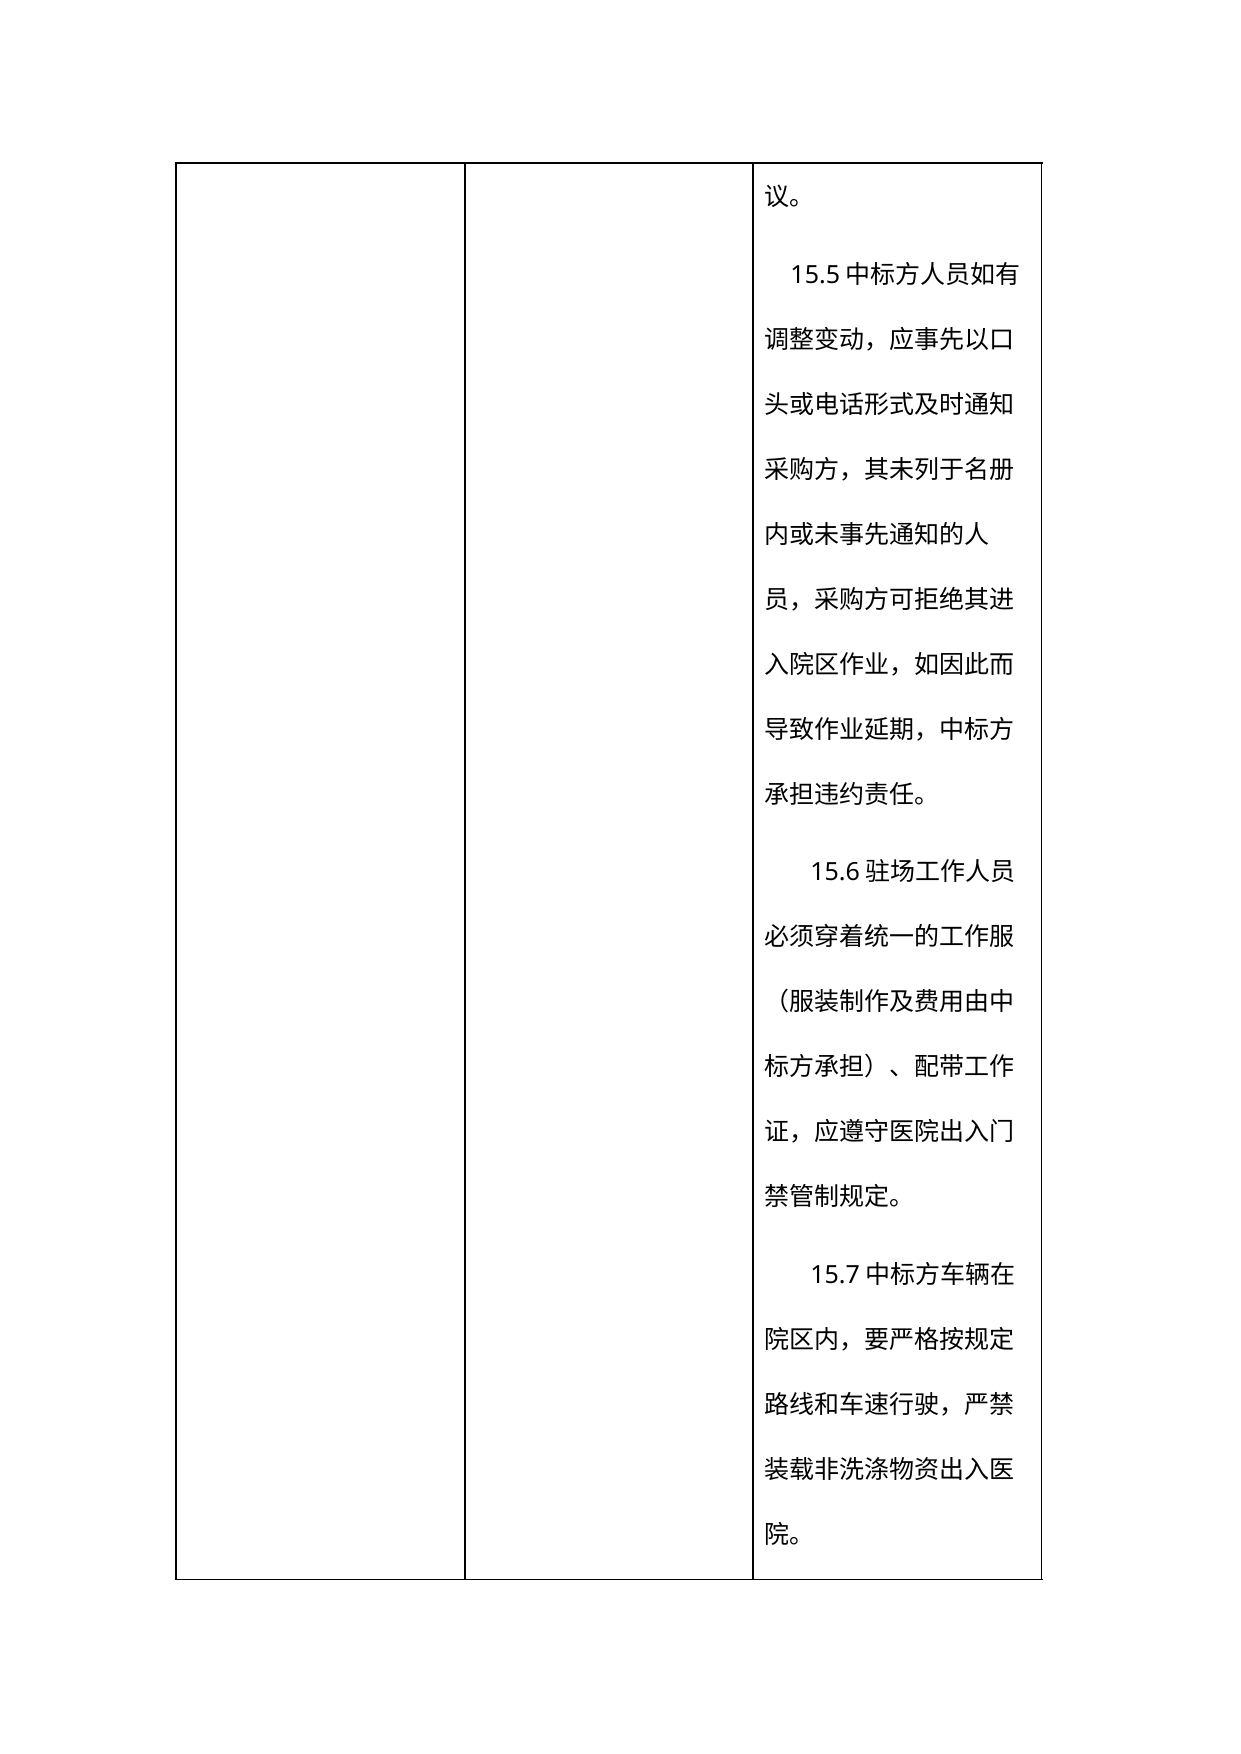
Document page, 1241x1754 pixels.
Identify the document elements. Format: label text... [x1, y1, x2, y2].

table_cell 1 [177, 164, 464, 1578]
table_cell [466, 164, 752, 1578]
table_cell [754, 164, 1041, 1578]
